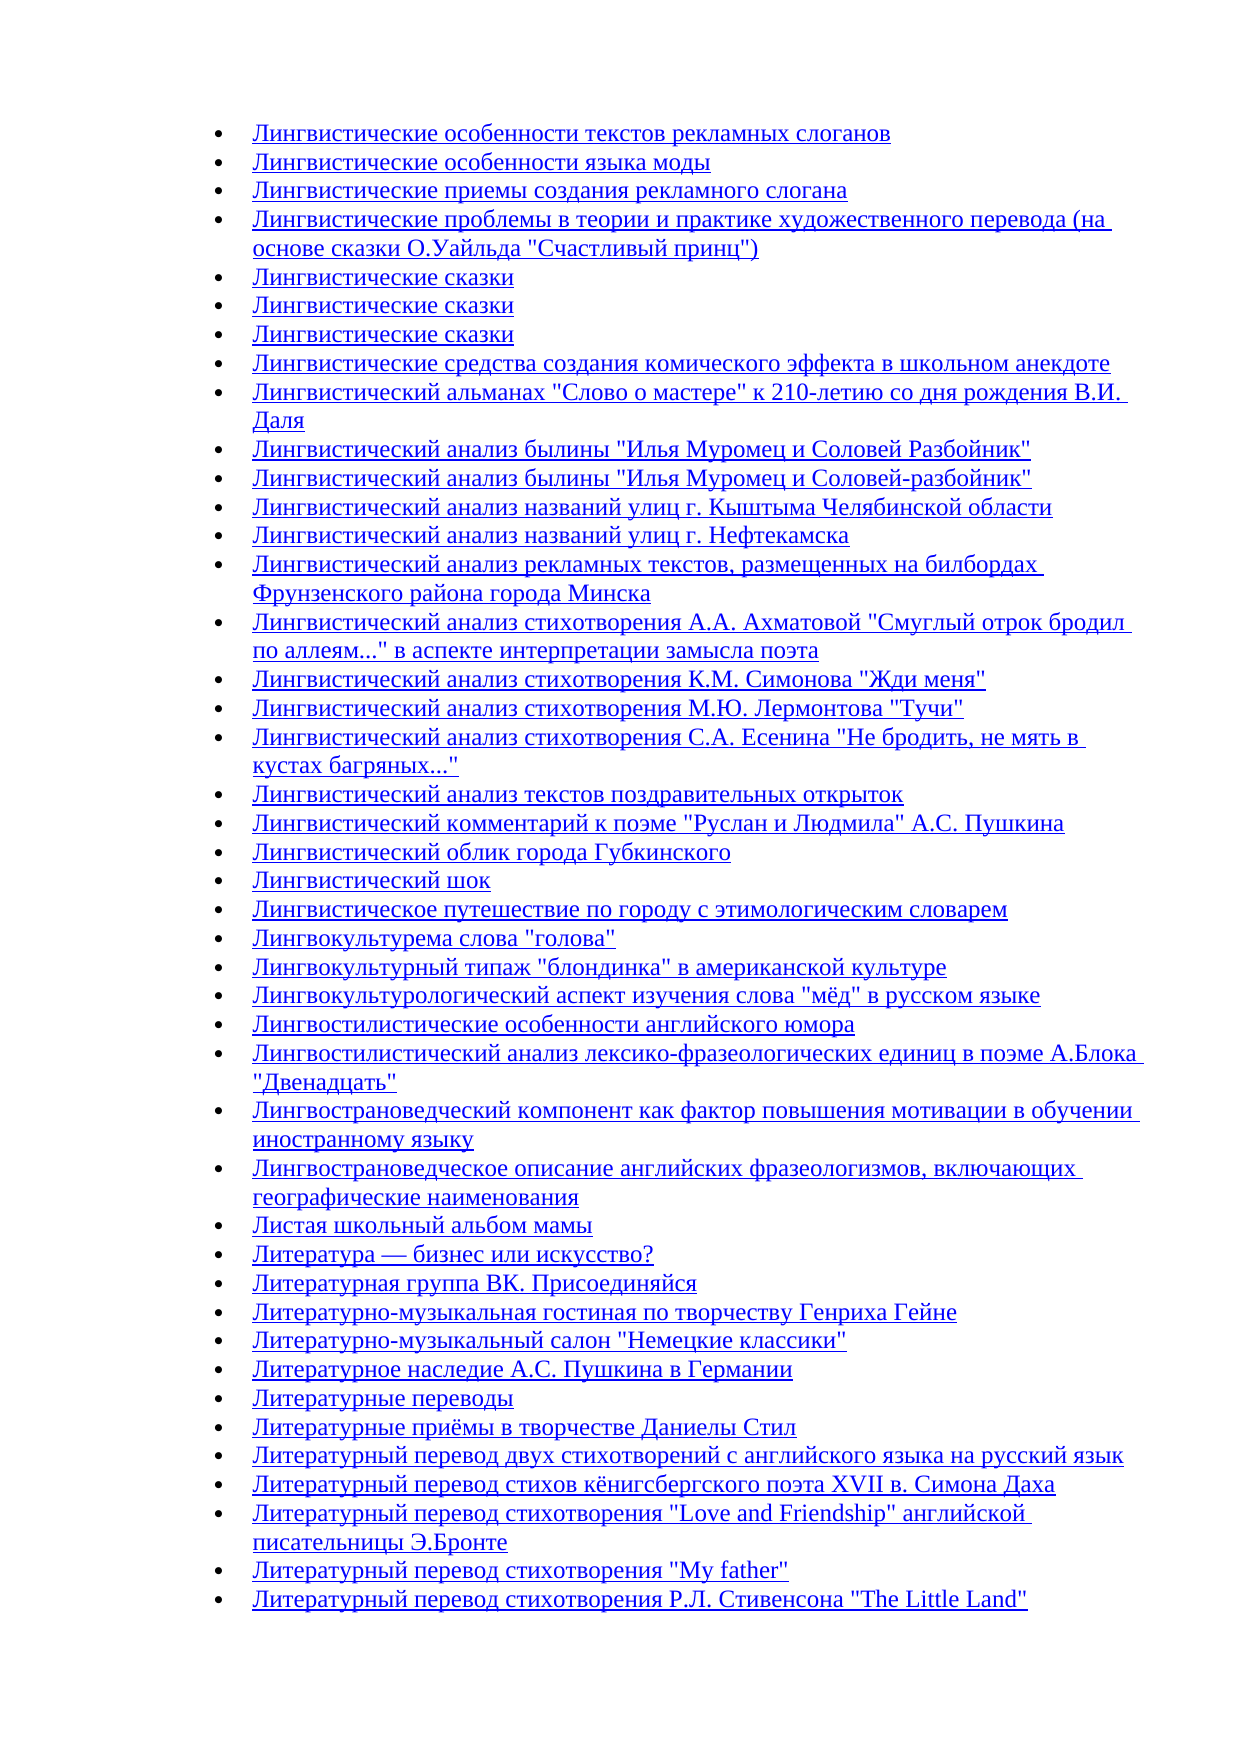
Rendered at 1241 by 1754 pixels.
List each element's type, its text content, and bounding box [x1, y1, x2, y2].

list Лингвистические проблемы в теории и практике художественного перевода (на основе сказки О.Уайльда "Счастливый принц") [215, 204, 1152, 262]
list Лингвистические средства создания комического эффекта в школьном анекдоте [215, 348, 1152, 377]
list Лингвокультурный типаж "блондинка" в американской культуре [215, 952, 1152, 981]
list Лингвистический анализ текстов поздравительных открыток [215, 779, 1152, 808]
list Лингвистический облик города Губкинского [215, 837, 1152, 866]
list Лингвистические приемы создания рекламного слогана [215, 176, 1152, 204]
list Литературный перевод двух стихотворений с английского языка на русский язык [215, 1441, 1152, 1469]
list Лингвокультурологический аспект изучения слова "мёд" в русском языке [215, 981, 1152, 1009]
list Лингвокультурема слова "голова" [215, 923, 1152, 952]
list Литературный перевод стихотворения "Love and Friendship" английской писательницы Э.Бронте [215, 1498, 1152, 1556]
list Лингвистические особенности текстов рекламных слоганов [215, 118, 1152, 147]
list Лингвистический комментарий к поэме "Руслан и Людмила" А.С. Пушкина [215, 808, 1152, 837]
list Литературно-музыкальная гостиная по творчеству Генриха Гейне [215, 1297, 1152, 1326]
list Листая школьный альбом мамы [215, 1211, 1152, 1239]
list Литературные переводы [215, 1383, 1152, 1412]
list Лингвистические сказки [215, 291, 1152, 319]
list Лингвострановедческое описание английских фразеологизмов, включающих географические наименования [215, 1153, 1152, 1211]
list Литературный перевод стихов кёнигсбергского поэта XVII в. Симона Даха [215, 1469, 1152, 1498]
list Лингвистический анализ рекламных текстов, размещенных на билбордах Фрунзенского района города Минска [215, 549, 1152, 607]
list Лингвострановедческий компонент как фактор повышения мотивации в обучении иностранному языку [215, 1096, 1152, 1153]
list Лингвистический анализ стихотворения А.А. Ахматовой "Смуглый отрок бродил по аллеям..." в аспекте интерпретации замысла поэта [215, 607, 1152, 664]
list Лингвистический анализ былины "Илья Муромец и Соловей-разбойник" [215, 463, 1152, 492]
list Лингвистический анализ названий улиц г. Нефтекамска [215, 521, 1152, 549]
list Литературный перевод стихотворения "My father" [215, 1556, 1152, 1584]
list Лингвистические особенности языка моды [215, 147, 1152, 176]
list Литературные приёмы в творчестве Даниелы Стил [215, 1412, 1152, 1441]
list Лингвистический анализ стихотворения К.М. Симонова "Жди меня" [215, 664, 1152, 693]
list Литературное наследие А.С. Пушкина в Германии [215, 1354, 1152, 1383]
list Литературная группа ВК. Присоединяйся [215, 1268, 1152, 1297]
list Лингвистические сказки [215, 319, 1152, 348]
list Литературный перевод стихотворения Р.Л. Стивенсона "The Little Land" [215, 1584, 1152, 1613]
list Литературно-музыкальный салон "Немецкие классики" [215, 1326, 1152, 1354]
list Лингвистическое путешествие по городу с этимологическим словарем [215, 894, 1152, 923]
list Лингвистические сказки [215, 262, 1152, 291]
list Лингвистический анализ былины "Илья Муромец и Соловей Разбойник" [215, 434, 1152, 463]
list Лингвистический анализ стихотворения М.Ю. Лермонтова "Тучи" [215, 693, 1152, 722]
list Лингвостилистические особенности английского юмора [215, 1009, 1152, 1038]
list Лингвистический альманах "Слово о мастере" к 210-летию со дня рождения В.И. Даля [215, 377, 1152, 434]
list Лингвистический анализ стихотворения С.А. Есенина "Не бродить, не мять в кустах багряных..." [215, 722, 1152, 779]
list Лингвистический шок [215, 866, 1152, 894]
list Лингвостилистический анализ лексико-фразеологических единиц в поэме А.Блока "Двенадцать" [215, 1038, 1152, 1096]
list Литература — бизнес или искусство? [215, 1239, 1152, 1268]
list Лингвистический анализ названий улиц г. Кыштыма Челябинской области [215, 492, 1152, 521]
